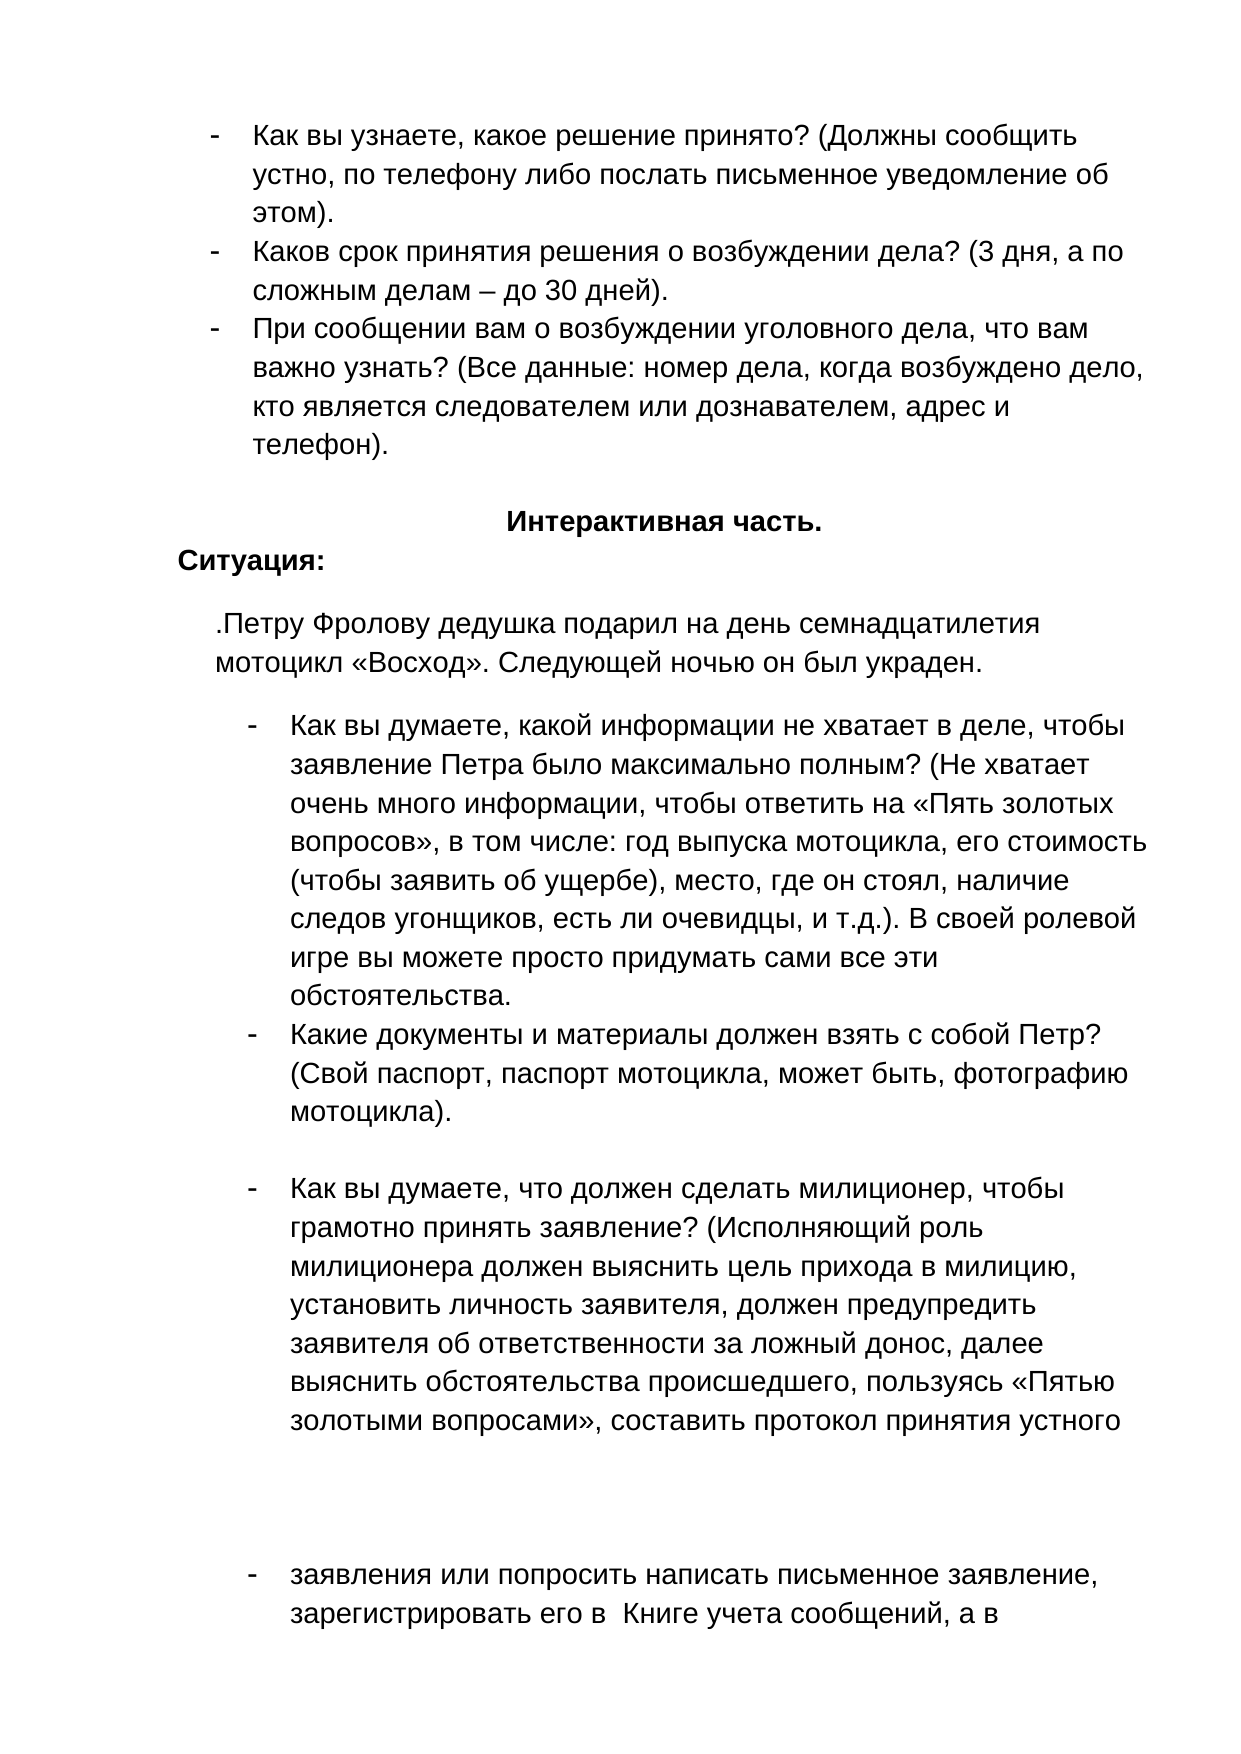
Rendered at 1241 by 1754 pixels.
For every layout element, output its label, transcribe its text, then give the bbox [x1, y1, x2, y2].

list Каков срок принятия решения о возбуждении дела? (3 дня, а по сложным делам – до 30 дней). [215, 234, 1152, 306]
text .Петру Фролову дедушка подарил на день семнадцатилетия мотоцикл «Восход». Следующей ночью он был украден. [215, 606, 1152, 678]
list Как вы думаете, что должен сделать милиционер, чтобы грамотно принять заявление? (Исполняющий роль милиционера должен выяснить цель прихода в милицию, установить личность заявителя, должен предупредить заявителя об ответственности за ложный донос, далее выяснить обстоятельства происшедшего, пользуясь «Пятью золотыми вопросами», составить протокол принятия устного [252, 1171, 1152, 1436]
list Как вы думаете, какой информации не хватает в деле, чтобы заявление Петра было максимально полным? (Не хватает очень много информации, чтобы ответить на «Пять золотых вопросов», в том числе: год выпуска мотоцикла, его стоимость (чтобы заявить об ущербе), место, где он стоял, наличие следов угонщиков, есть ли очевидцы, и т.д.). В своей ролевой игре вы можете просто придумать сами все эти обстоятельства. [252, 708, 1152, 1012]
list При сообщении вам о возбуждении уголовного дела, что вам важно узнать? (Все данные: номер дела, когда возбуждено дело, кто является следователем или дознавателем, адрес и телефон). [215, 311, 1152, 461]
list Ситуация: [177, 543, 1152, 576]
list Как вы узнаете, какое решение принято? (Должны сообщить устно, по телефону либо послать письменное уведомление об этом). [215, 118, 1152, 229]
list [252, 1557, 1152, 1629]
list Какие документы и материалы должен взять с собой Петр? (Свой паспорт, паспорт мотоцикла, может быть, фотографию мотоцикла). [252, 1017, 1152, 1128]
list Интерактивная часть. [177, 504, 1152, 538]
